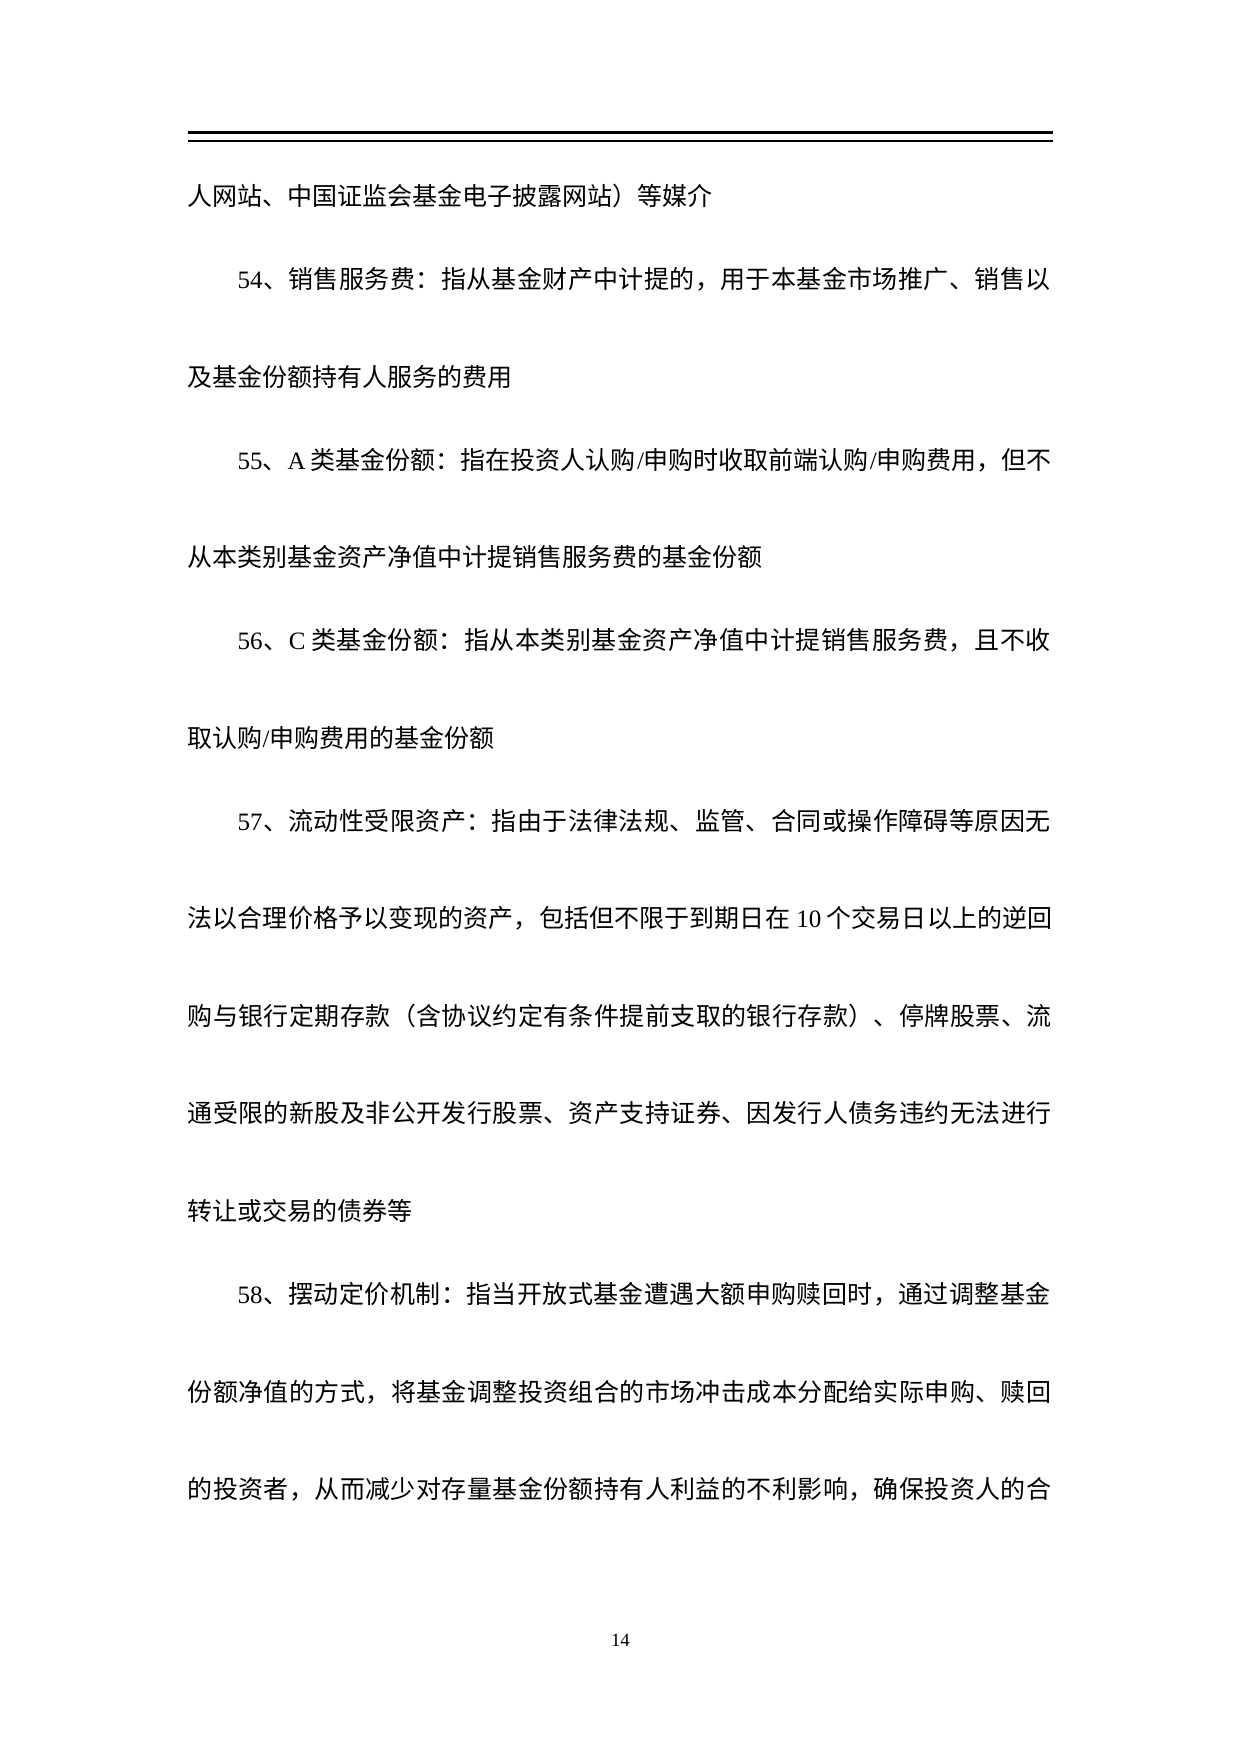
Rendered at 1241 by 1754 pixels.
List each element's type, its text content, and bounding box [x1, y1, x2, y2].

text 57、流动性受限资产：指由于法律法规、监管、合同或操作障碍等原因无法以合理价格予以变现的资产，包括但不限于到期日在10个交易日以上的逆回购与银行定期存款（含协议约定有条件提前支取的银行存款）、停牌股票、流通受限的新股及非公开发行股票、资产支持证券、因发行人债务违约无法进行转让或交易的债券等 [187, 787, 1053, 1242]
text 54、销售服务费：指从基金财产中计提的，用于本基金市场推广、销售以及基金份额持有人服务的费用 [187, 245, 1053, 408]
text 56、C类基金份额：指从本类别基金资产净值中计提销售服务费，且不收取认购/申购费用的基金份额 [187, 606, 1053, 769]
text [187, 162, 1053, 227]
text 55、A类基金份额：指在投资人认购/申购时收取前端认购/申购费用，但不从本类别基金资产净值中计提销售服务费的基金份额 [187, 426, 1053, 588]
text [187, 1260, 1053, 1520]
